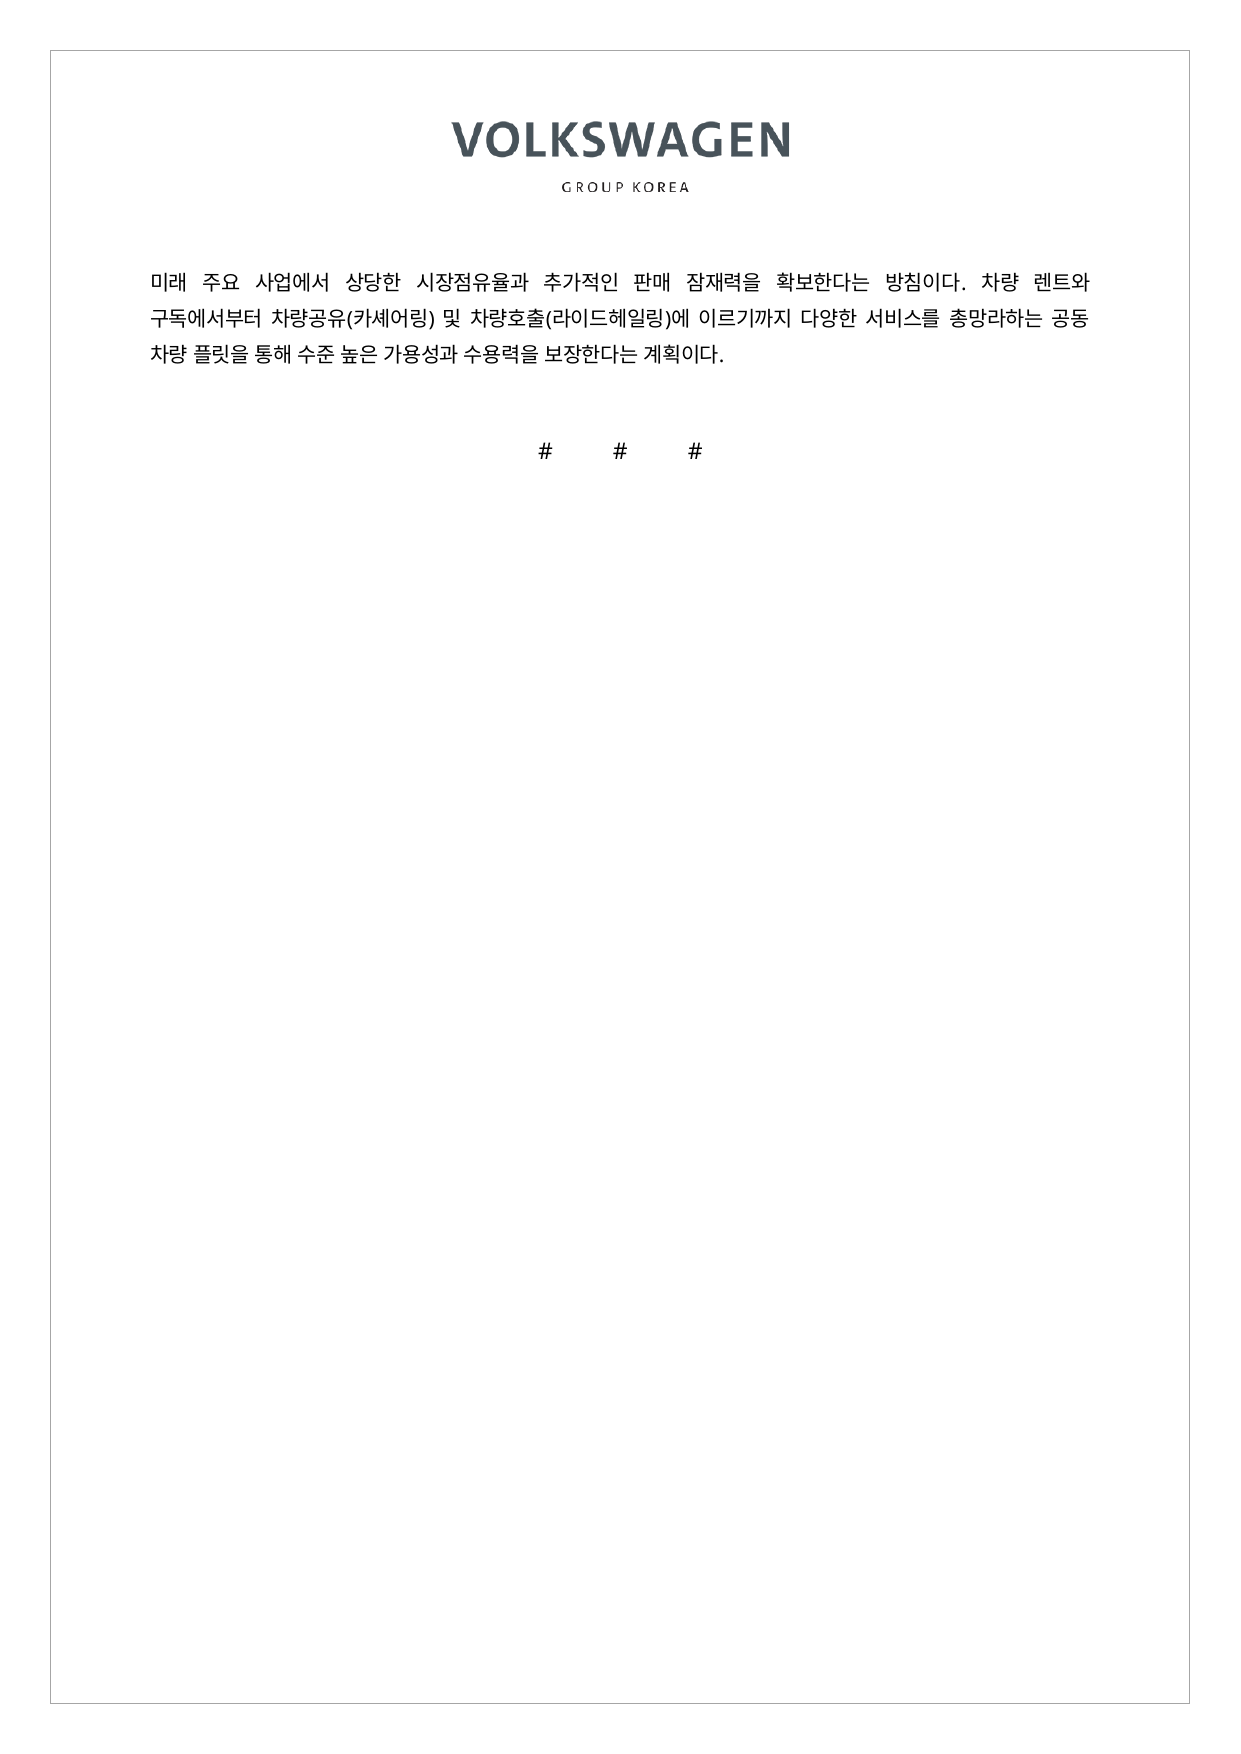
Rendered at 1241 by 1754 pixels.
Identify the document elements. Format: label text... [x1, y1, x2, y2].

picture [451, 120, 790, 192]
text # # # [150, 434, 1090, 466]
